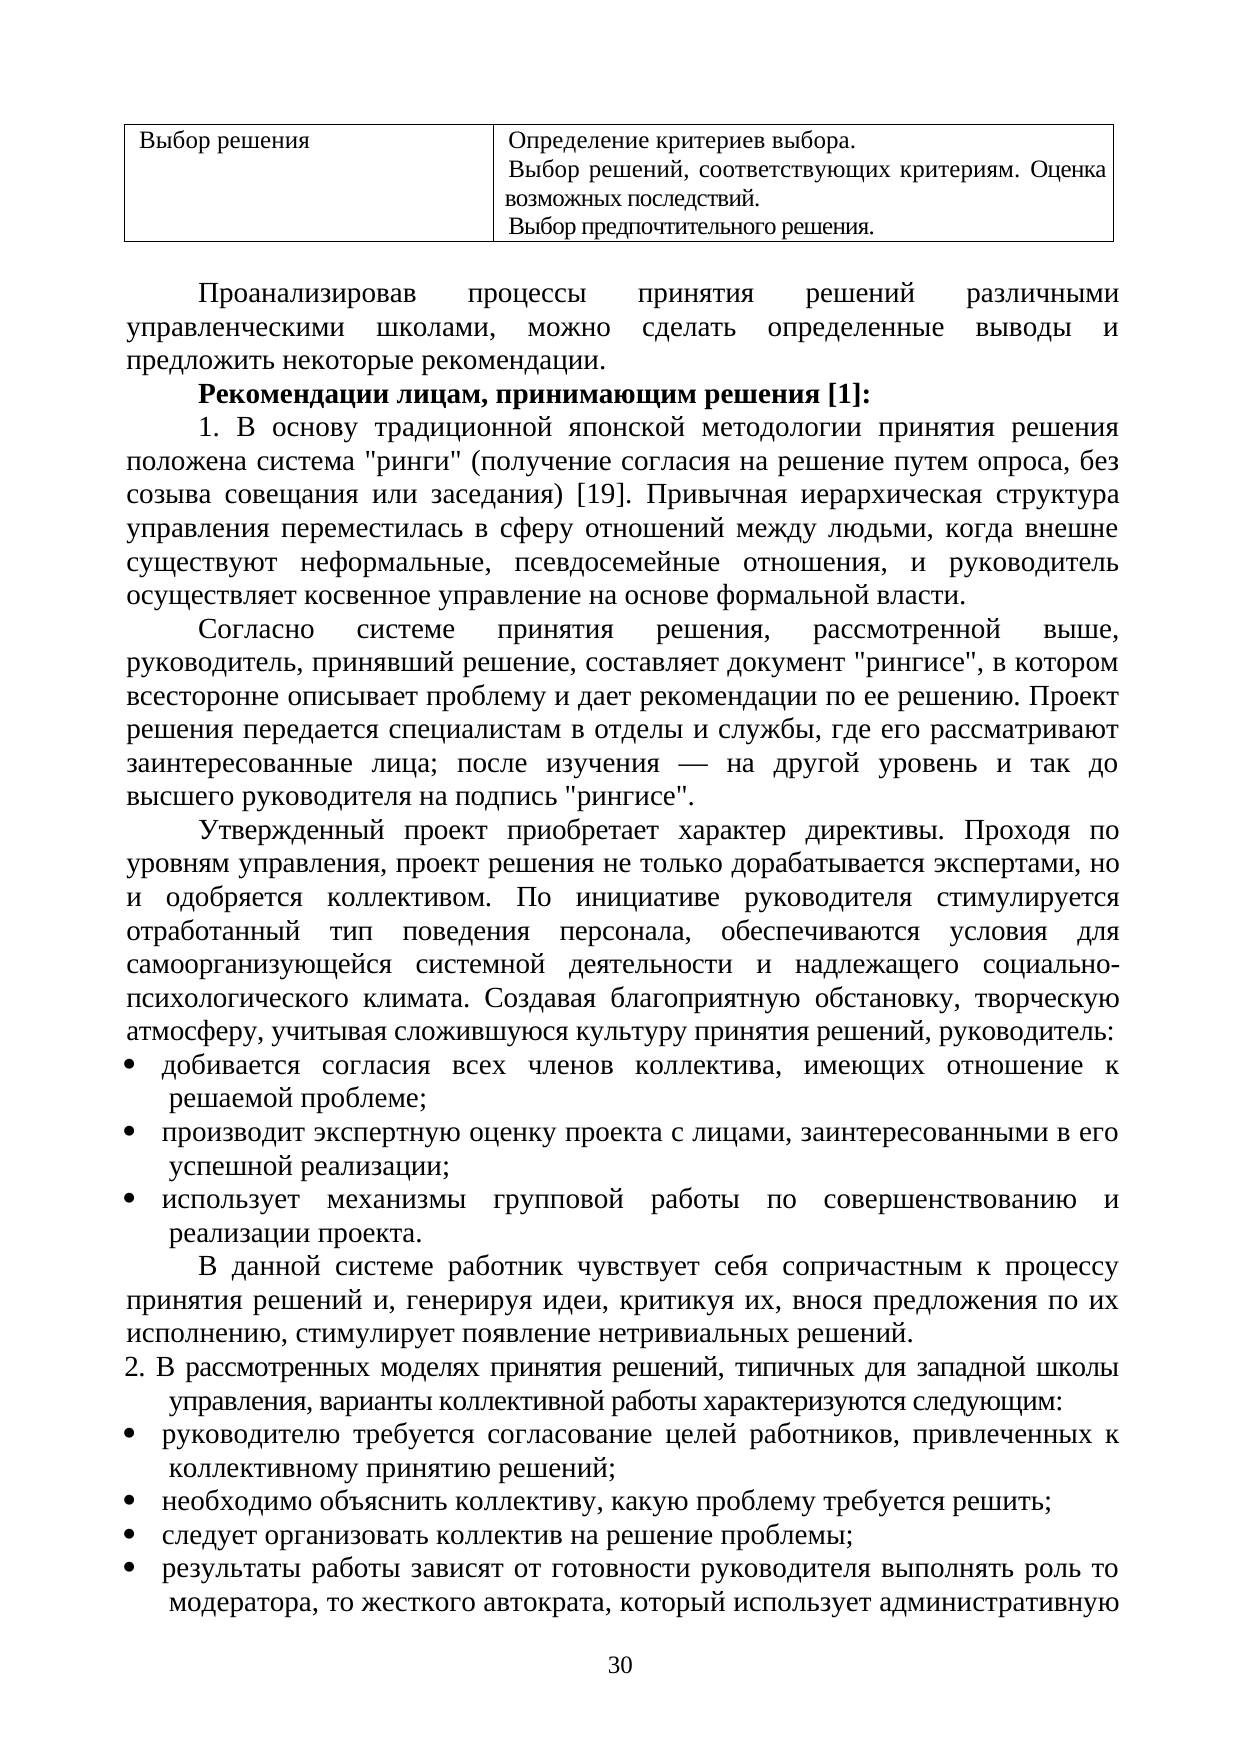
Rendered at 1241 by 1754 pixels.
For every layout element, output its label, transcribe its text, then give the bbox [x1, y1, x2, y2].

table_cell Определение критериев выбора. Выбор решений, соответствующих критериям. Оценка возможных последствий. Выбор предпочтительного решения. [494, 125, 1113, 241]
list добивается согласия всех членов коллектива, имеющих отношение к решаемой проблеме; [124, 1047, 1120, 1114]
list руководителю требуется согласование целей работников, привлеченных к коллективному принятию решений; [124, 1416, 1120, 1483]
text Проанализировав процессы принятия решений различными управленческими школами, можно сделать определенные выводы и предложить некоторые рекомендации. [126, 275, 1120, 376]
list использует механизмы групповой работы по совершенствованию и реализации проекта. [124, 1181, 1120, 1248]
text Утвержденный проект приобретает характер директивы. Проходя по уровням управления, проект решения не только дорабатывается экспертами, но и одобряется коллективом. По инициативе руководителя стимулируется отработанный тип поведения персонала, обеспечиваются условия для самоорганизующейся системной деятельности и надлежащего социально-психологического климата. Создавая благоприятную обстановку, творческую атмосферу, учитывая сложившуюся культуру принятия решений, руководитель: [126, 812, 1120, 1047]
list производит экспертную оценку проекта с лицами, заинтересованными в его успешной реализации; [124, 1114, 1120, 1181]
text Рекомендации лицам, принимающим решения [1]: [126, 376, 1120, 409]
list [124, 1551, 1120, 1618]
text 1. В основу традиционной японской методологии принятия решения положена система "ринги" (получение согласия на решение путем опроса, без созыва совещания или заседания) [19]. Привычная иерархическая структура управления переместилась в сферу отношений между людьми, когда внешне существуют неформальные, псевдосемейные отношения, и руководитель осуществляет косвенное управление на основе формальной власти. [126, 409, 1120, 611]
table_cell Выбор решения [125, 125, 493, 241]
text 2. В рассмотренных моделях принятия решений, типичных для западной школы управления, варианты коллективной работы характеризуются следующим: [124, 1349, 1120, 1416]
text В данной системе работник чувствует себя сопричастным к процессу принятия решений и, генерируя идеи, критикуя их, внося предложения по их исполнению, стимулирует появление нетривиальных решений. [126, 1248, 1120, 1349]
list необходимо объяснить коллективу, какую проблему требуется решить; [124, 1483, 1120, 1517]
text Согласно системе принятия решения, рассмотренной выше, руководитель, принявший решение, составляет документ "рингисе", в котором всесторонне описывает проблему и дает рекомендации по ее решению. Проект решения передается специалистам в отделы и службы, где его рассматривают заинтересованные лица; после изучения — на другой уровень и так до высшего руководителя на подпись "рингисе". [126, 611, 1120, 812]
list следует организовать коллектив на решение проблемы; [124, 1517, 1120, 1551]
